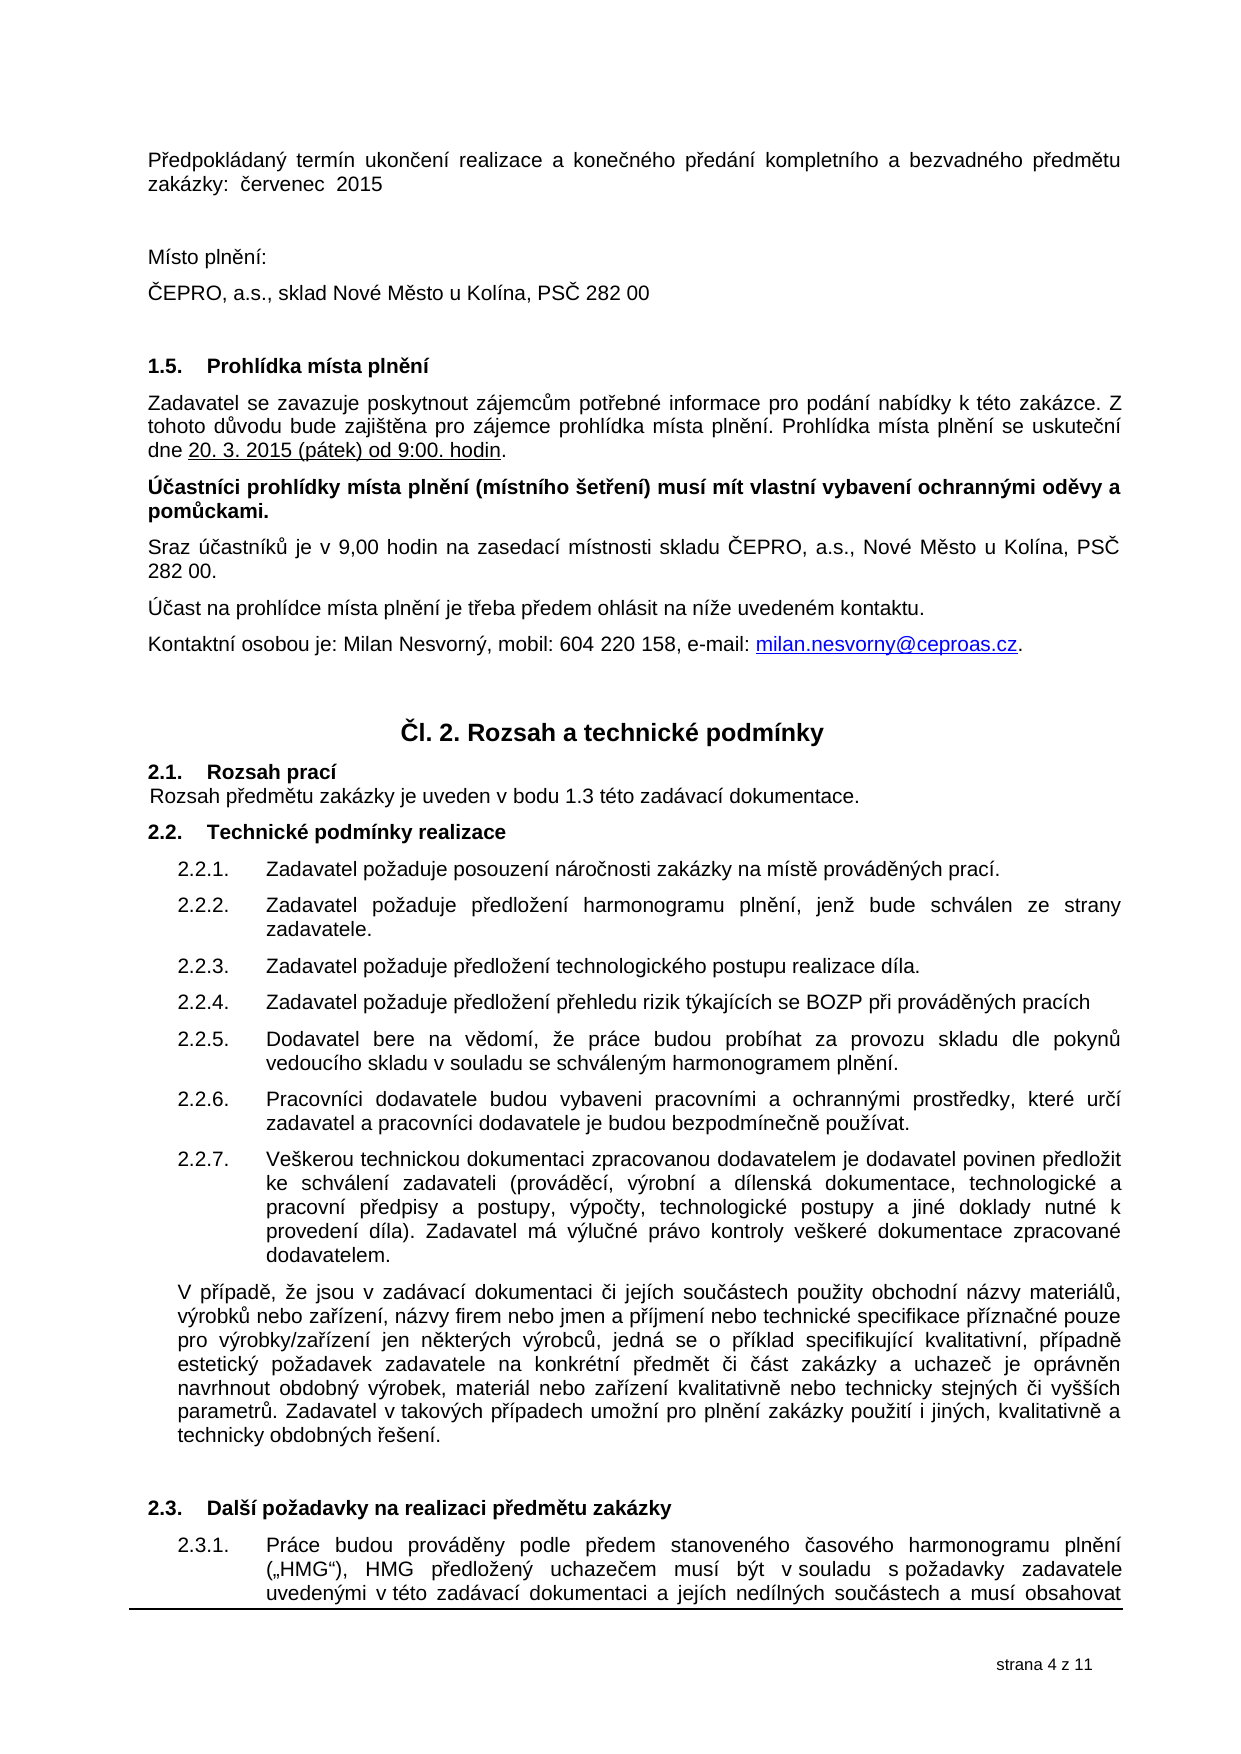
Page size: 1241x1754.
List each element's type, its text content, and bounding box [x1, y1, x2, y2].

text Zadavatel požaduje předložení technologického postupu realizace díla. [177, 953, 1122, 977]
text Místo plnění: [148, 244, 1122, 268]
text Pracovníci dodavatele budou vybaveni pracovními a ochrannými prostředky, které určí zadavatel a pracovníci dodavatele je budou bezpodmínečně používat. [177, 1087, 1122, 1135]
text Účastníci prohlídky místa plnění (místního šetření) musí mít vlastní vybavení ochrannými oděvy a pomůckami. [148, 475, 1122, 523]
text Zadavatel se zavazuje poskytnout zájemcům potřebné informace pro podání nabídky k této zakázce. Z tohoto důvodu bude zajištěna pro zájemce prohlídka místa plnění. Prohlídka místa plnění se uskuteční dne 20. 3. 2015 (pátek) od 9:00. hodin. [148, 390, 1122, 462]
text Prohlídka místa plnění [148, 354, 1122, 378]
text Zadavatel požaduje předložení přehledu rizik týkajících se BOZP při prováděných pracích [177, 990, 1122, 1014]
text Předpokládaný termín ukončení realizace a konečného předání kompletního a bezvadného předmětu zakázky: červenec 2015 [148, 148, 1122, 196]
text Veškerou technickou dokumentaci zpracovanou dodavatelem je dodavatel povinen předložit ke schválení zadavateli (prováděcí, výrobní a dílenská dokumentace, technologické a pracovní předpisy a postupy, výpočty, technologické postupy a jiné doklady nutné k provedení díla). Zadavatel má výlučné právo kontroly veškeré dokumentace zpracované dodavatelem. [177, 1147, 1122, 1267]
text Zadavatel požaduje předložení harmonogramu plnění, jenž bude schválen ze strany zadavatele. [177, 893, 1122, 941]
list V případě, že jsou v zadávací dokumentaci či jejích součástech použity obchodní názvy materiálů, výrobků nebo zařízení, názvy firem nebo jmen a příjmení nebo technické specifikace příznačné pouze pro výrobky/zařízení jen některých výrobců, jedná se o příklad specifikující kvalitativní, případně estetický požadavek zadavatele na konkrétní předmět či část zakázky a uchazeč je oprávněn navrhnout obdobný výrobek, materiál nebo zařízení kvalitativně nebo technicky stejných či vyšších parametrů. Zadavatel v takových případech umožní pro plnění zakázky použití i jiných, kvalitativně a technicky obdobných řešení. [177, 1279, 1122, 1447]
text Sraz účastníků je v 9,00 hodin na zasedací místnosti skladu ČEPRO, a.s., Nové Město u Kolína, PSČ 282 00. [148, 535, 1122, 583]
text Kontaktní osobou je: Milan Nesvorný, mobil: 604 220 158, e-mail: milan.nesvorny@ceproas.cz. [148, 632, 1122, 656]
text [177, 1533, 1122, 1604]
subtitle Rozsah předmětu zakázky je uveden v bodu 1.3 této zadávací dokumentace. [149, 784, 1122, 808]
text Rozsah prací [148, 760, 1122, 784]
text Technické podmínky realizace [148, 820, 1122, 844]
text Rozsah a technické podmínky [102, 718, 1122, 747]
text ČEPRO, a.s., sklad Nové Město u Kolína, PSČ 282 00 [148, 281, 1122, 305]
text Zadavatel požaduje posouzení náročnosti zakázky na místě prováděných prací. [177, 857, 1122, 881]
text Další požadavky na realizaci předmětu zakázky [148, 1496, 1122, 1520]
text Účast na prohlídce místa plnění je třeba předem ohlásit na níže uvedeném kontaktu. [148, 596, 1122, 619]
text Dodavatel bere na vědomí, že práce budou probíhat za provozu skladu dle pokynů vedoucího skladu v souladu se schváleným harmonogramem plnění. [177, 1026, 1122, 1074]
